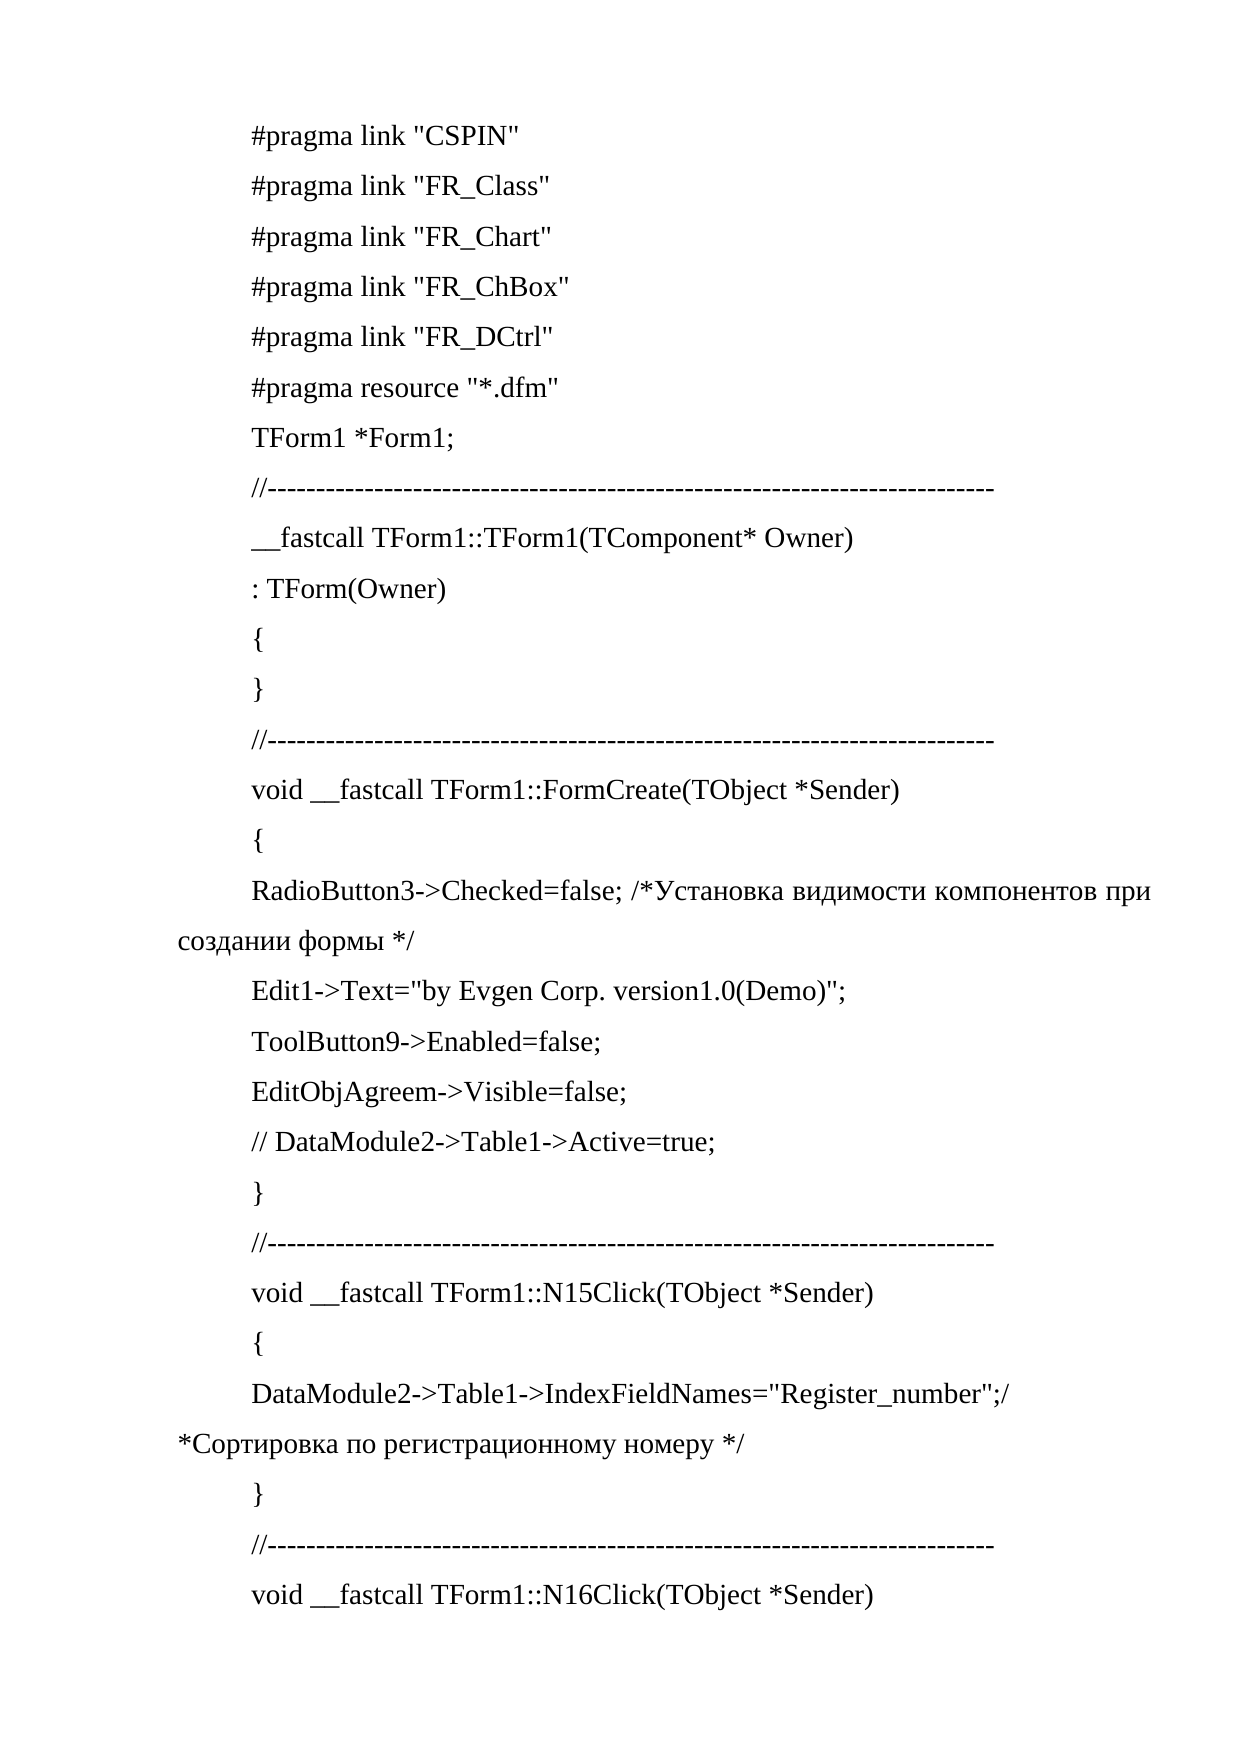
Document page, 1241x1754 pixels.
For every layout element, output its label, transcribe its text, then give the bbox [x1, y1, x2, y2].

text #pragma link "FR_Class" [177, 168, 1152, 202]
text EditObjAgreem->Visible=false; [177, 1074, 1152, 1108]
text void __fastcall TForm1::N15Click(TObject *Sender) [177, 1275, 1152, 1309]
text { [177, 822, 1152, 856]
text } [177, 1477, 1152, 1510]
text #pragma link "FR_DCtrl" [177, 319, 1152, 353]
text RadioButton3->Checked=false; /*Установка видимости компонентов при создании формы */ [177, 873, 1152, 957]
text Edit1->Text="by Evgen Corp. version1.0(Demo)"; [177, 973, 1152, 1007]
text #pragma link "FR_Chart" [177, 219, 1152, 252]
text // DataModule2->Table1->Active=true; [177, 1124, 1152, 1158]
text } [177, 1175, 1152, 1208]
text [177, 1527, 1152, 1560]
text __fastcall TForm1::TForm1(TComponent* Owner) [177, 521, 1152, 554]
text #pragma resource "*.dfm" [177, 370, 1152, 403]
text } [177, 672, 1152, 705]
text //--------------------------------------------------------------------------- [177, 1225, 1152, 1258]
text : TForm(Owner) [177, 571, 1152, 604]
text TForm1 *Form1; [177, 420, 1152, 453]
text ToolButton9->Enabled=false; [177, 1024, 1152, 1057]
text #pragma link "FR_ChBox" [177, 269, 1152, 303]
text void __fastcall TForm1::FormCreate(TObject *Sender) [177, 772, 1152, 806]
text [177, 470, 1152, 504]
text DataModule2->Table1->IndexFieldNames="Register_number";/*Сортировка по регистрационному номеру */ [177, 1376, 1152, 1460]
text //--------------------------------------------------------------------------- [177, 722, 1152, 755]
text { [177, 621, 1152, 655]
text { [177, 1326, 1152, 1359]
text void __fastcall TForm1::N16Click(TObject *Sender) [177, 1577, 1152, 1611]
text #pragma link "CSPIN" [177, 118, 1152, 152]
